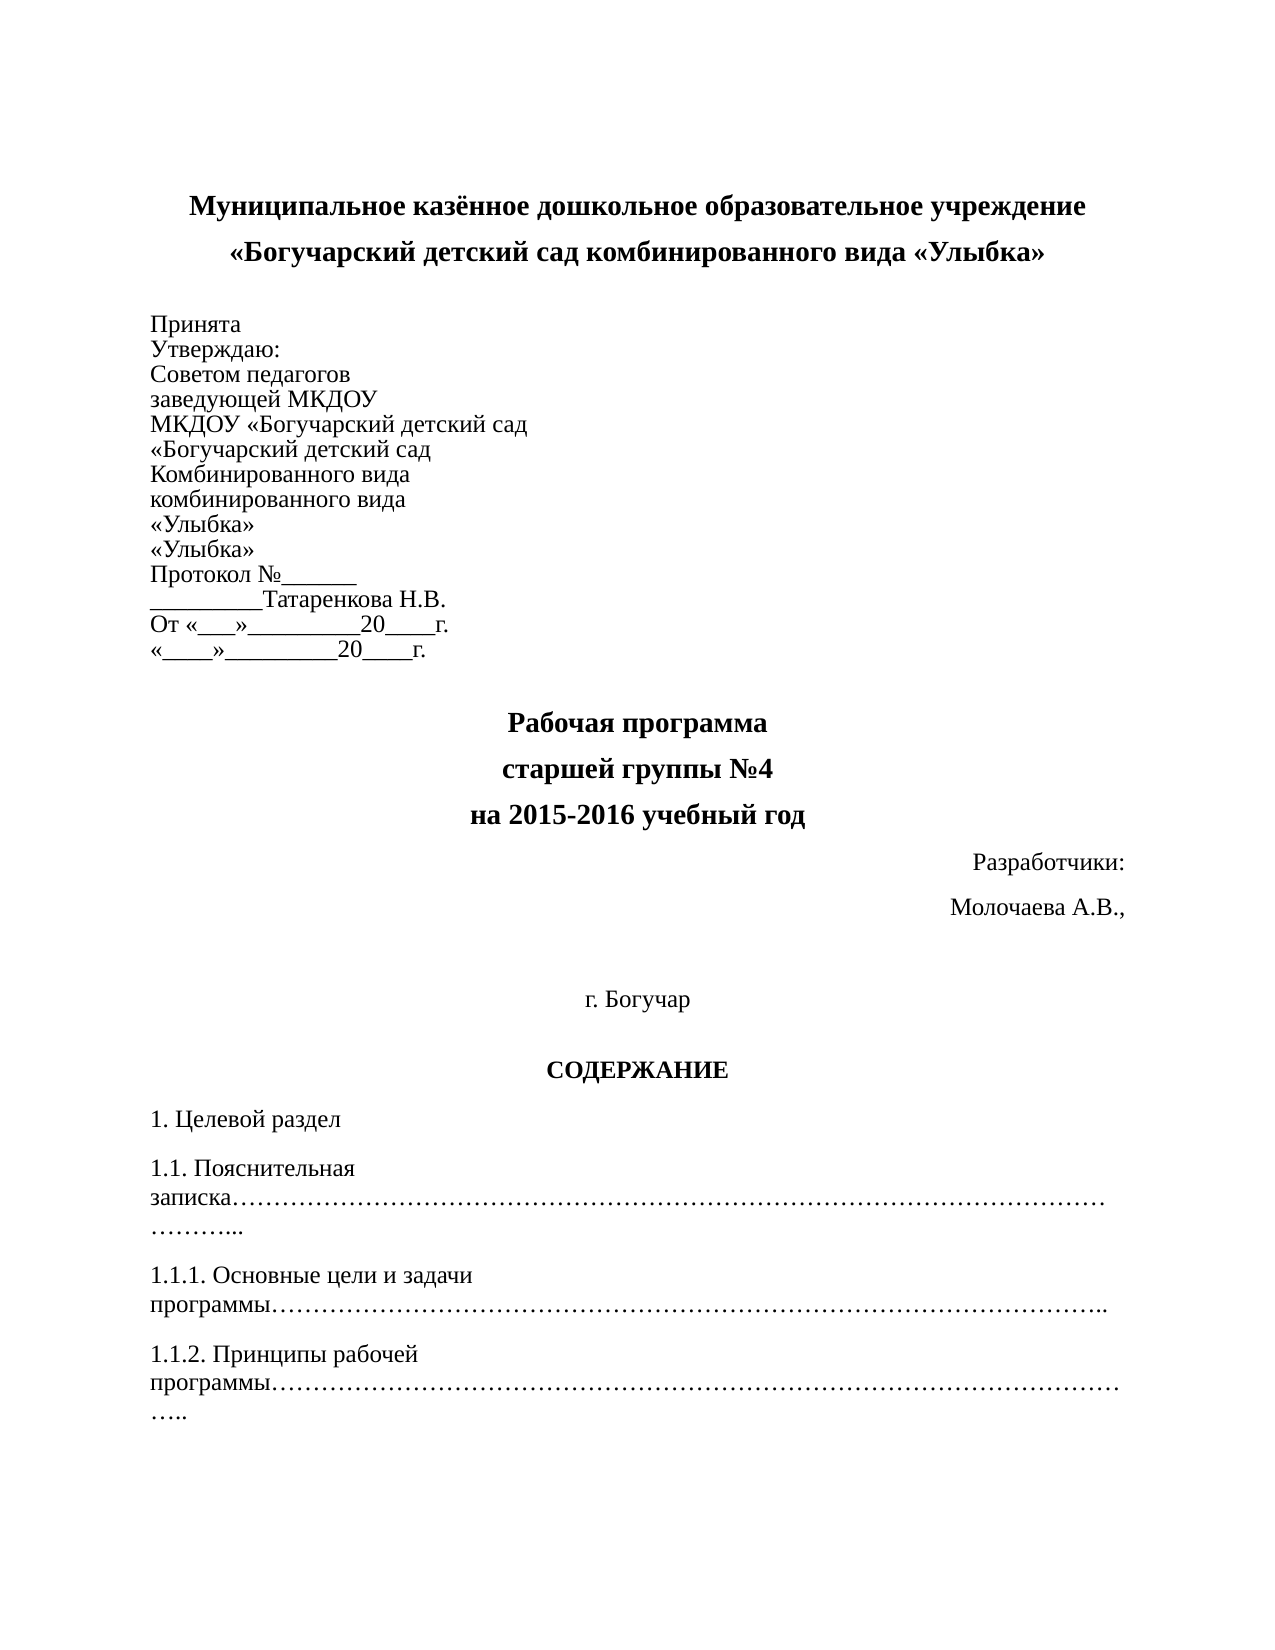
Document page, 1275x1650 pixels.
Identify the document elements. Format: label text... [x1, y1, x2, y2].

text 1.1.1. Основные цели и задачи программы……………………………………………………………………………………….. [150, 1261, 1125, 1318]
text 1. Целевой раздел [150, 1104, 1125, 1133]
text Рабочая программа [150, 712, 1125, 737]
text Муниципальное казённое дошкольное образовательное учреждение [150, 196, 1125, 221]
text «Улыбка» «Улыбка» [150, 512, 1125, 562]
text на 2015-2016 учебный год [150, 804, 1125, 829]
text Молочаева А.В., [150, 896, 1125, 921]
text От «___»_________20____г. «____»_________20____г. [150, 612, 1125, 662]
text Советом педагогов заведующей МКДОУ [150, 362, 1125, 412]
text Комбинированного вида комбинированного вида [150, 462, 1125, 512]
text СОДЕРЖАНИЕ [150, 1058, 1125, 1083]
text 1.1. Пояснительная записка……………………………………………………………………………………………………... [150, 1154, 1125, 1240]
text Протокол №______ _________Татаренкова Н.В. [150, 562, 1125, 612]
text 1.1.2. Принципы рабочей программы…………………………………………………………………………………………….. [150, 1339, 1125, 1425]
text «Богучарский детский сад комбинированного вида «Улыбка» [150, 242, 1125, 267]
text старшей группы №4 [150, 758, 1125, 783]
text г. Богучар [150, 987, 1125, 1012]
text МКДОУ «Богучарский детский сад «Богучарский детский сад [150, 412, 1125, 462]
text Принята Утверждаю: [150, 312, 1125, 362]
text Разработчики: [150, 850, 1125, 875]
